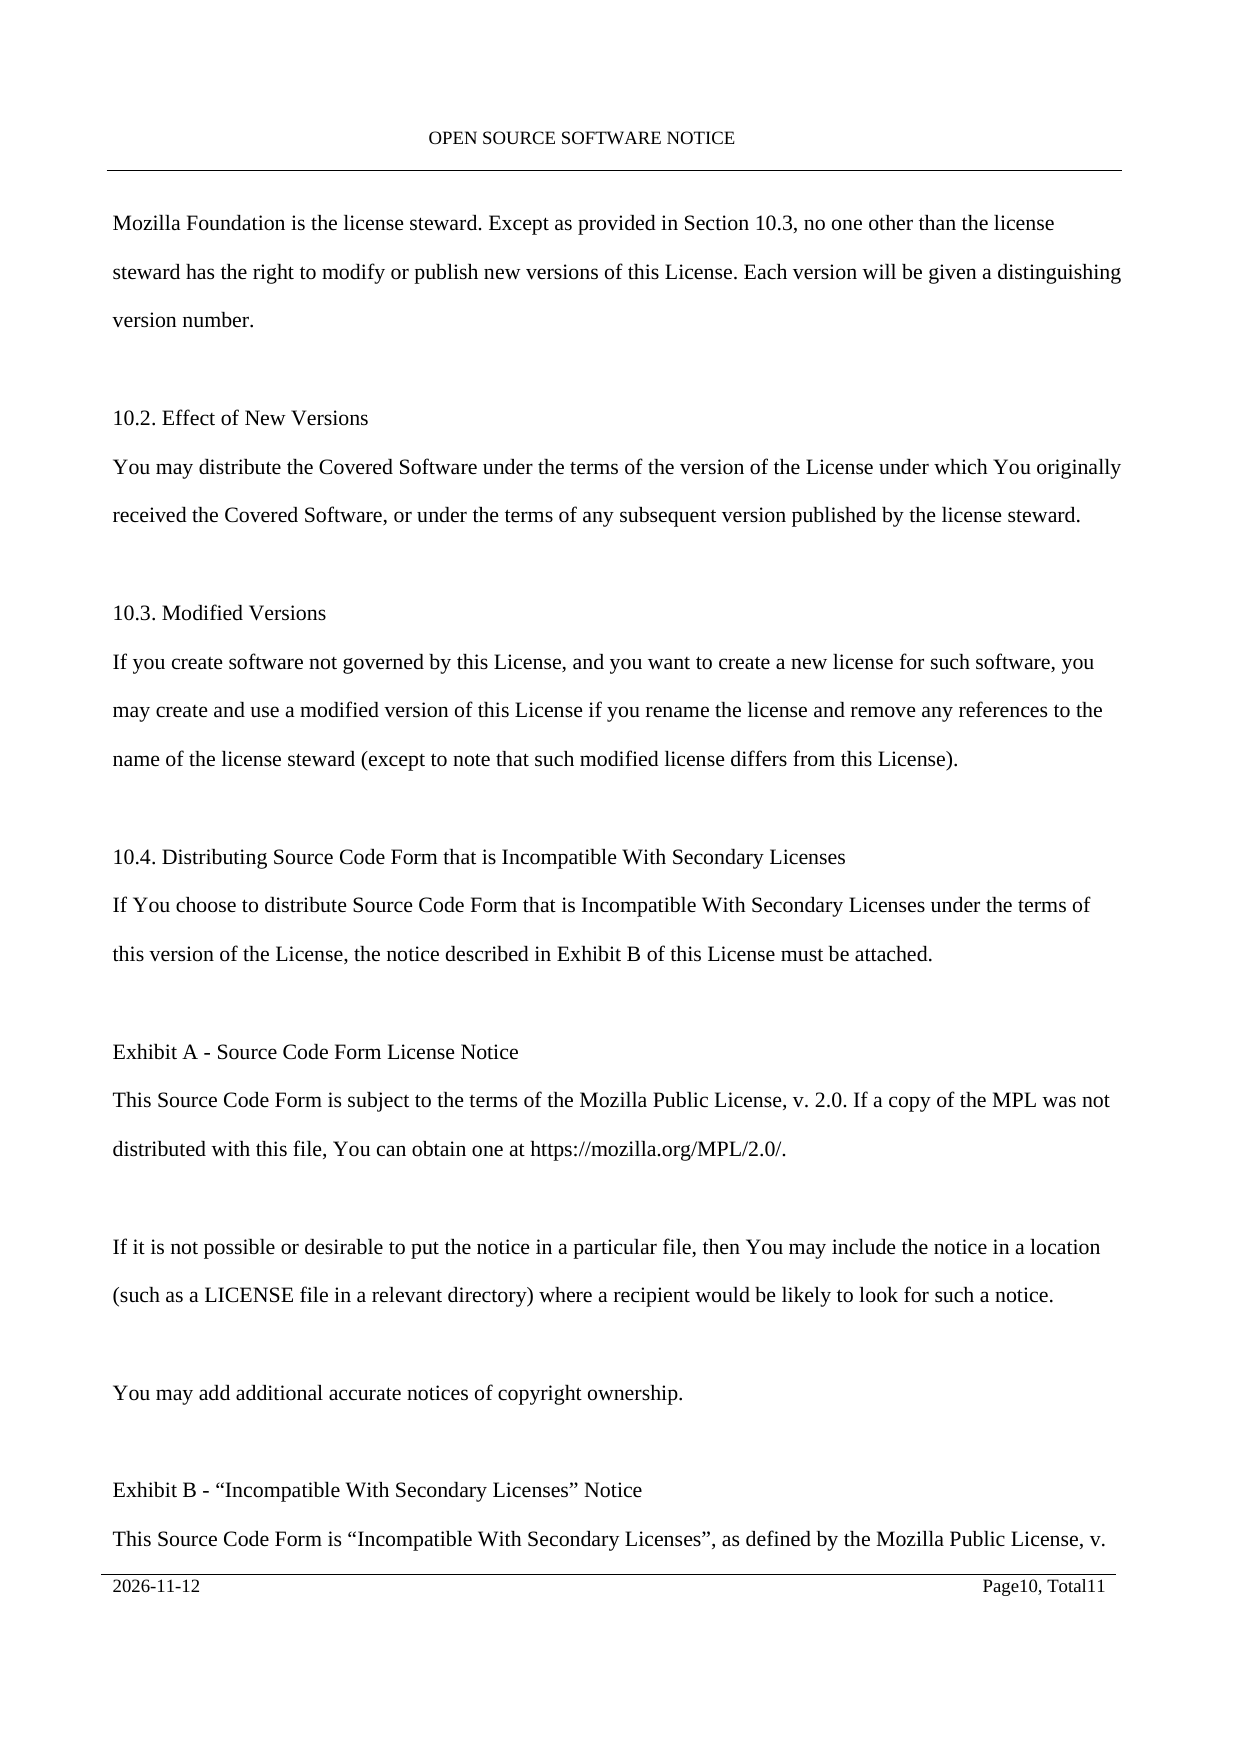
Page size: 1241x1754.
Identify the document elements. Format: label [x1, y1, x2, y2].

text [112, 206, 1128, 1555]
